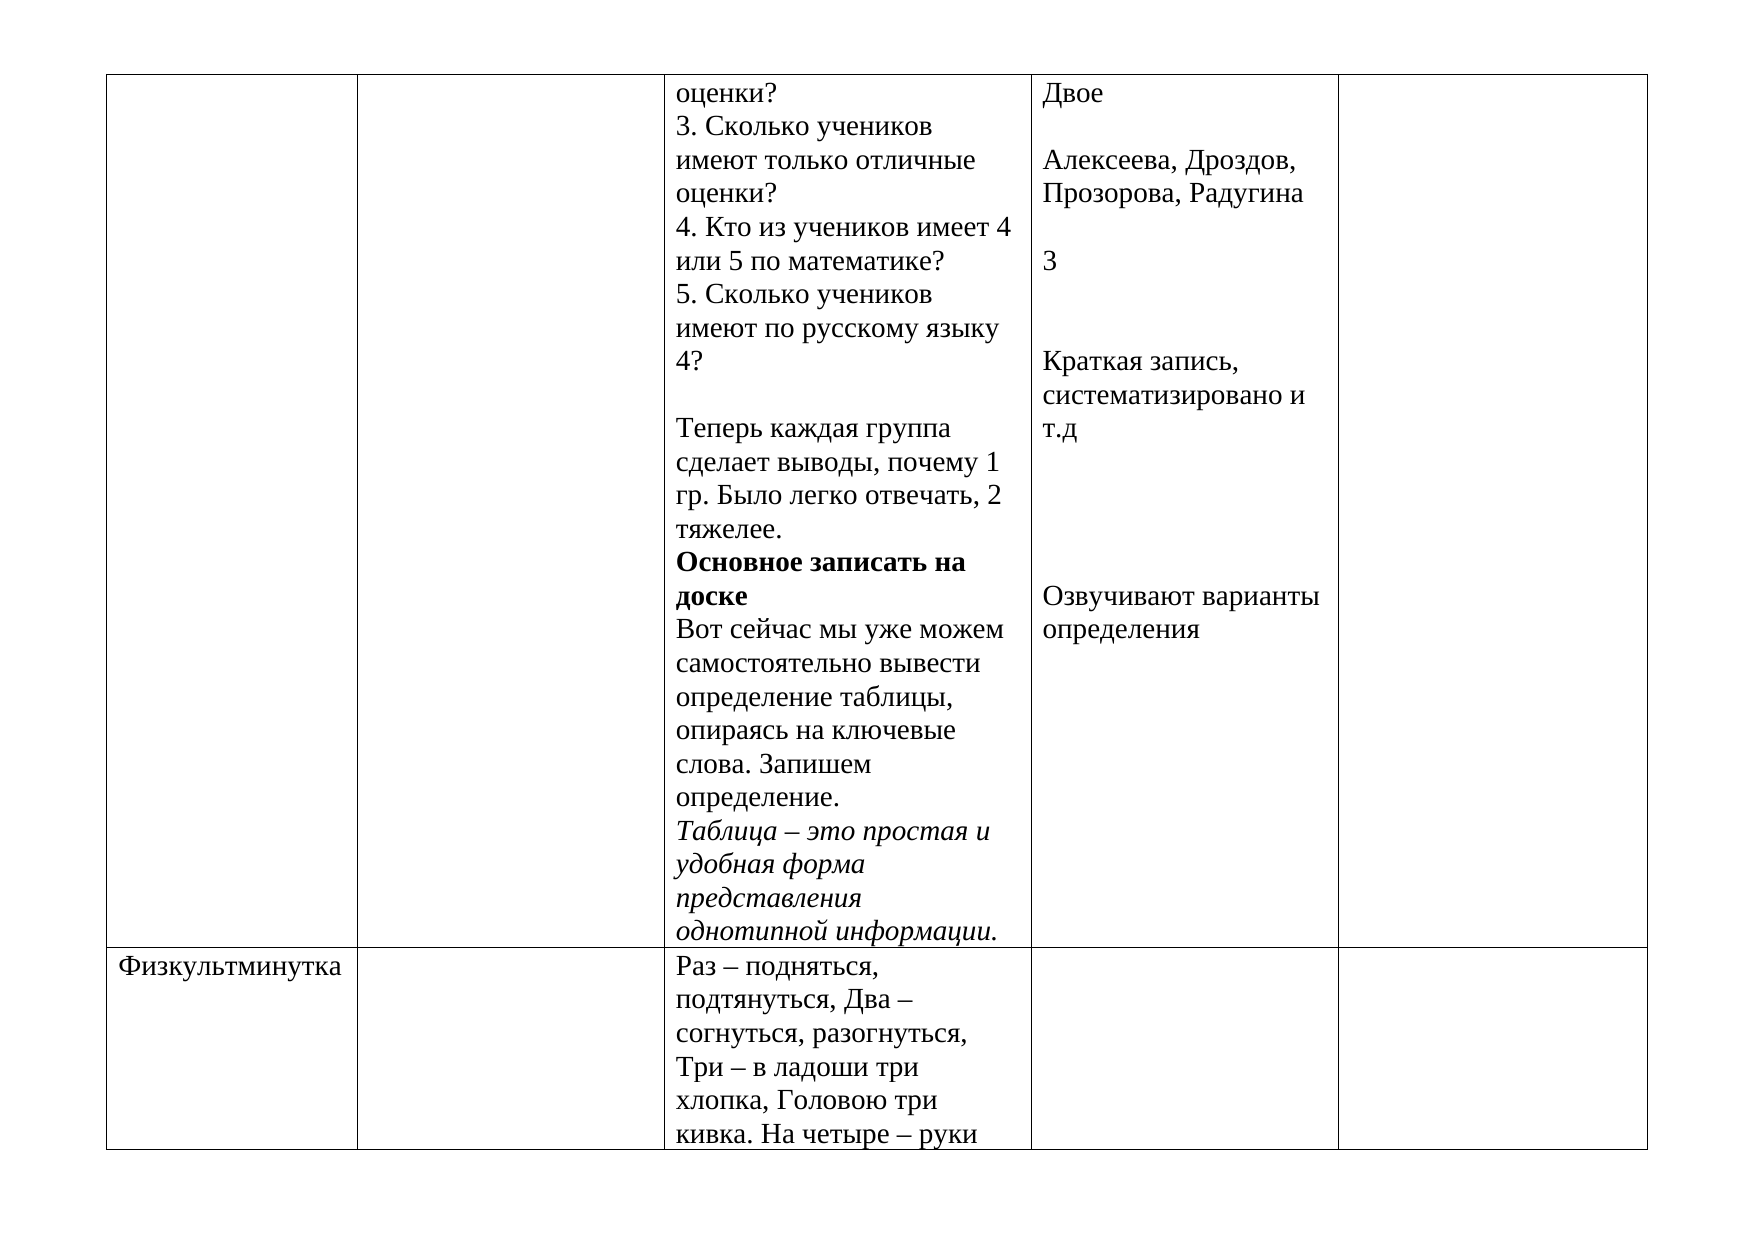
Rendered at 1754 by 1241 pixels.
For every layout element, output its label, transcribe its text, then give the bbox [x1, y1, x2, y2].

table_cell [107, 75, 357, 947]
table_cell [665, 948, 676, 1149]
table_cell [665, 75, 1031, 947]
table_cell [1032, 948, 1338, 1149]
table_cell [1339, 75, 1647, 947]
table_cell [358, 948, 664, 1149]
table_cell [1032, 75, 1338, 947]
table_cell [1339, 948, 1647, 1149]
table_cell Физкультминутка [107, 948, 357, 1149]
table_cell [358, 75, 664, 947]
